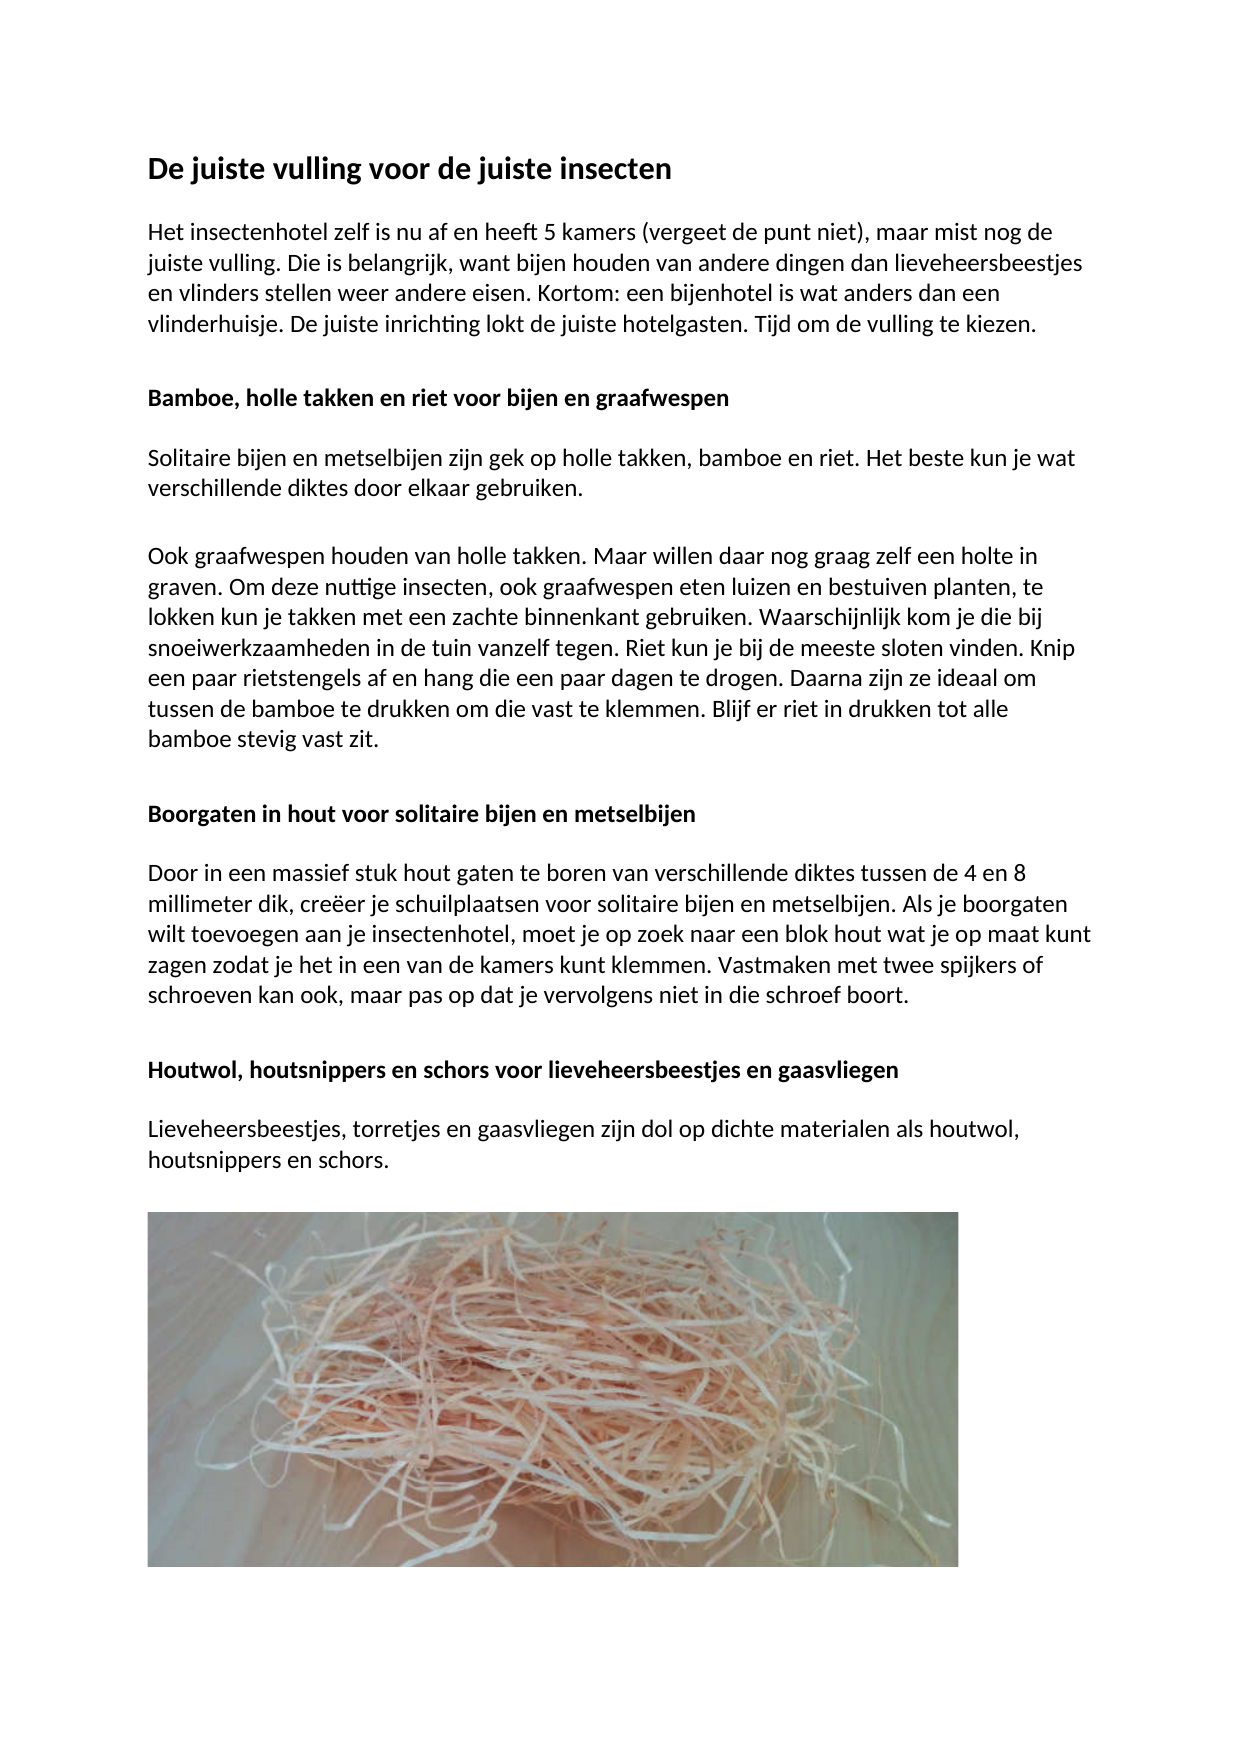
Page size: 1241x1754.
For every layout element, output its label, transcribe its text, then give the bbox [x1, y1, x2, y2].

text Door in een massief stuk hout gaten te boren van verschillende diktes tussen de 4 en 8 millimeter dik, creëer je schuilplaatsen voor solitaire bijen en metselbijen. Als je boorgaten wilt toevoegen aan je insectenhotel, moet je op zoek naar een blok hout wat je op maat kunt zagen zodat je het in een van de kamers kunt klemmen. Vastmaken met twee spijkers of schroeven kan ook, maar pas op dat je vervolgens niet in die schroef boort. [148, 857, 1093, 1010]
text Het insectenhotel zelf is nu af en heeft 5 kamers (vergeet de punt niet), maar mist nog de juiste vulling. Die is belangrijk, want bijen houden van andere dingen dan lieveheersbeestjes en vlinders stellen weer andere eisen. Kortom: een bijenhotel is wat anders dan een vlinderhuisje. De juiste inrichting lokt de juiste hotelgasten. Tijd om de vulling te kiezen. [148, 216, 1093, 338]
picture [147, 1212, 959, 1567]
subtitle Bamboe, holle takken en riet voor bijen en graafwespen [148, 382, 1093, 413]
subtitle Boorgaten in hout voor solitaire bijen en metselbijen [148, 798, 1093, 828]
text Lieveheersbeestjes, torretjes en gaasvliegen zijn dol op dichte materialen als houtwol, houtsnippers en schors. [148, 1113, 1093, 1174]
subtitle De juiste vulling voor de juiste insecten [148, 148, 1093, 187]
subtitle Houtwol, houtsnippers en schors voor lieveheersbeestjes en gaasvliegen [148, 1054, 1093, 1084]
text Ook graafwespen houden van holle takken. Maar willen daar nog graag zelf een holte in graven. Om deze nuttige insecten, ook graafwespen eten luizen en bestuiven planten, te lokken kun je takken met een zachte binnenkant gebruiken. Waarschijnlijk kom je die bij snoeiwerkzaamheden in de tuin vanzelf tegen. Riet kun je bij de meeste sloten vinden. Knip een paar rietstengels af en hang die een paar dagen te drogen. Daarna zijn ze ideaal om tussen de bamboe te drukken om die vast te klemmen. Blijf er riet in drukken tot alle bamboe stevig vast zit. [148, 540, 1093, 754]
text Solitaire bijen en metselbijen zijn gek op holle takken, bamboe en riet. Het beste kun je wat verschillende diktes door elkaar gebruiken. [148, 442, 1093, 503]
